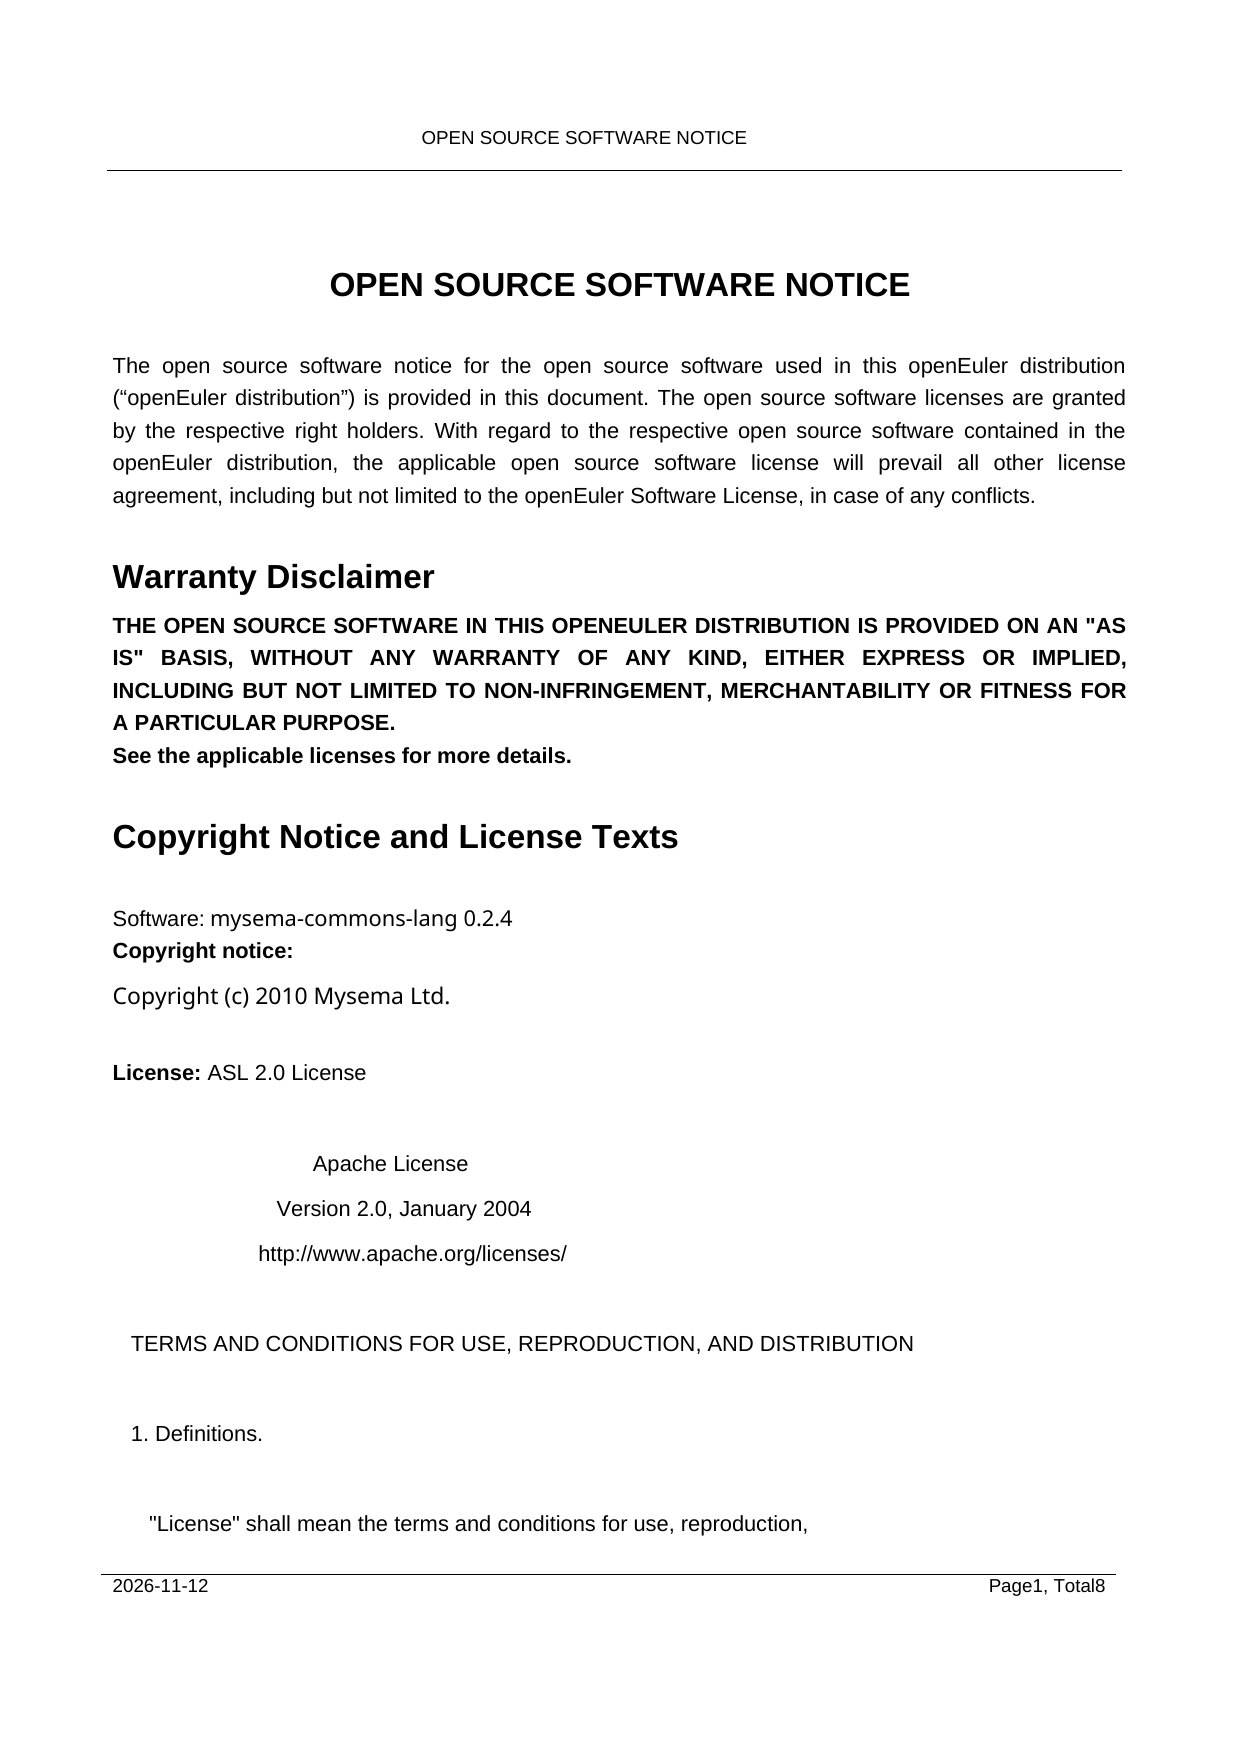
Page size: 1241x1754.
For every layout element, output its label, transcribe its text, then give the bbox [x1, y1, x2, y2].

text 1. Definitions. [112, 1417, 1128, 1450]
text OPEN SOURCE SOFTWARE NOTICE [112, 251, 1128, 316]
text Copyright (c) 2010 Mysema Ltd. [112, 979, 1128, 1012]
text License: ASL 2.0 License [112, 1057, 1128, 1089]
text Copyright notice: [112, 934, 1128, 966]
text Warranty Disclaimer [112, 544, 1128, 609]
text The open source software notice for the open source software used in this openEuler distribution (“openEuler distribution”) is provided in this document. The open source software licenses are granted by the respective right holders. With regard to the respective open source software contained in the openEuler distribution, the applicable open source software license will prevail all other license agreement, including but not limited to the openEuler Software License, in case of any conflicts. [112, 349, 1128, 511]
text Software: mysema-commons-lang 0.2.4 [112, 901, 1128, 934]
text Version 2.0, January 2004 [112, 1192, 1128, 1224]
text THE OPEN SOURCE SOFTWARE IN THIS OPENEULER DISTRIBUTION IS PROVIDED ON AN "AS IS" BASIS, WITHOUT ANY WARRANTY OF ANY KIND, EITHER EXPRESS OR IMPLIED, INCLUDING BUT NOT LIMITED TO NON-INFRINGEMENT, MERCHANTABILITY OR FITNESS FOR A PARTICULAR PURPOSE. See the applicable licenses for more details. [112, 609, 1128, 771]
text http://www.apache.org/licenses/ [112, 1237, 1128, 1269]
text Apache License [112, 1147, 1128, 1179]
text "License" shall mean the terms and conditions for use, reproduction, [112, 1508, 1128, 1540]
text TERMS AND CONDITIONS FOR USE, REPRODUCTION, AND DISTRIBUTION [112, 1327, 1128, 1360]
text Copyright Notice and License Texts [112, 804, 1128, 869]
